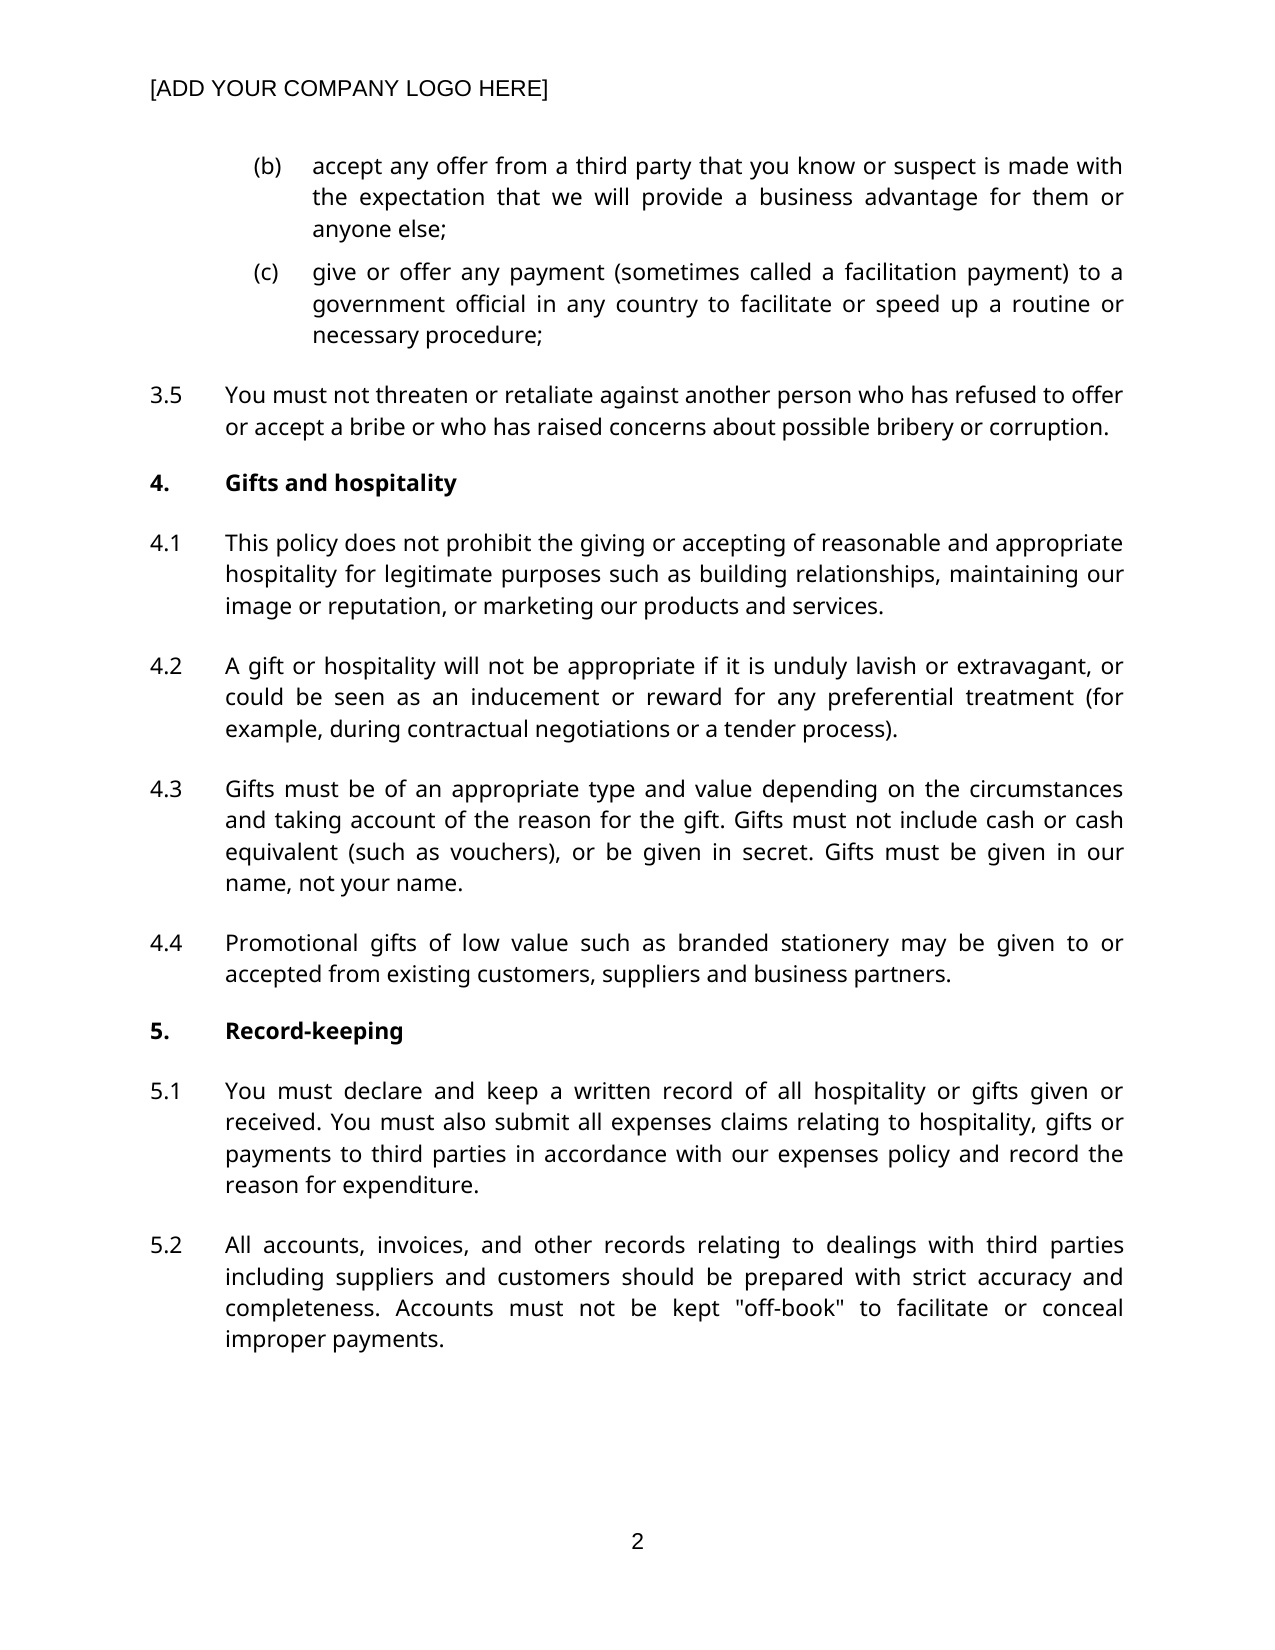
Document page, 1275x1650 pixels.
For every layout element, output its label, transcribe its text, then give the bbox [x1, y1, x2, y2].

title You must declare and keep a written record of all hospitality or gifts given or received. You must also submit all expenses claims relating to hospitality, gifts or payments to third parties in accordance with our expenses policy and record the reason for expenditure. [150, 1075, 1125, 1200]
title Record-keeping [150, 1014, 1125, 1046]
title give or offer any payment (sometimes called a facilitation payment) to a government official in any country to facilitate or speed up a routine or necessary procedure; [253, 256, 1125, 350]
title accept any offer from a third party that you know or suspect is made with the expectation that we will provide a business advantage for them or anyone else; [253, 150, 1125, 244]
title You must not threaten or retaliate against another person who has refused to offer or accept a bribe or who has raised concerns about possible bribery or corruption. [150, 379, 1125, 442]
title This policy does not prohibit the giving or accepting of reasonable and appropriate hospitality for legitimate purposes such as building relationships, maintaining our image or reputation, or marketing our products and services. [150, 527, 1125, 621]
title Promotional gifts of low value such as branded stationery may be given to or accepted from existing customers, suppliers and business partners. [150, 927, 1125, 989]
title Gifts and hospitality [150, 467, 1125, 498]
title Gifts must be of an appropriate type and value depending on the circumstances and taking account of the reason for the gift. Gifts must not include cash or cash equivalent (such as vouchers), or be given in secret. Gifts must be given in our name, not your name. [150, 773, 1125, 898]
title A gift or hospitality will not be appropriate if it is unduly lavish or extravagant, or could be seen as an inducement or reward for any preferential treatment (for example, during contractual negotiations or a tender process). [150, 650, 1125, 744]
title All accounts, invoices, and other records relating to dealings with third parties including suppliers and customers should be prepared with strict accuracy and completeness. Accounts must not be kept "off-book" to facilitate or conceal improper payments. [150, 1229, 1125, 1354]
